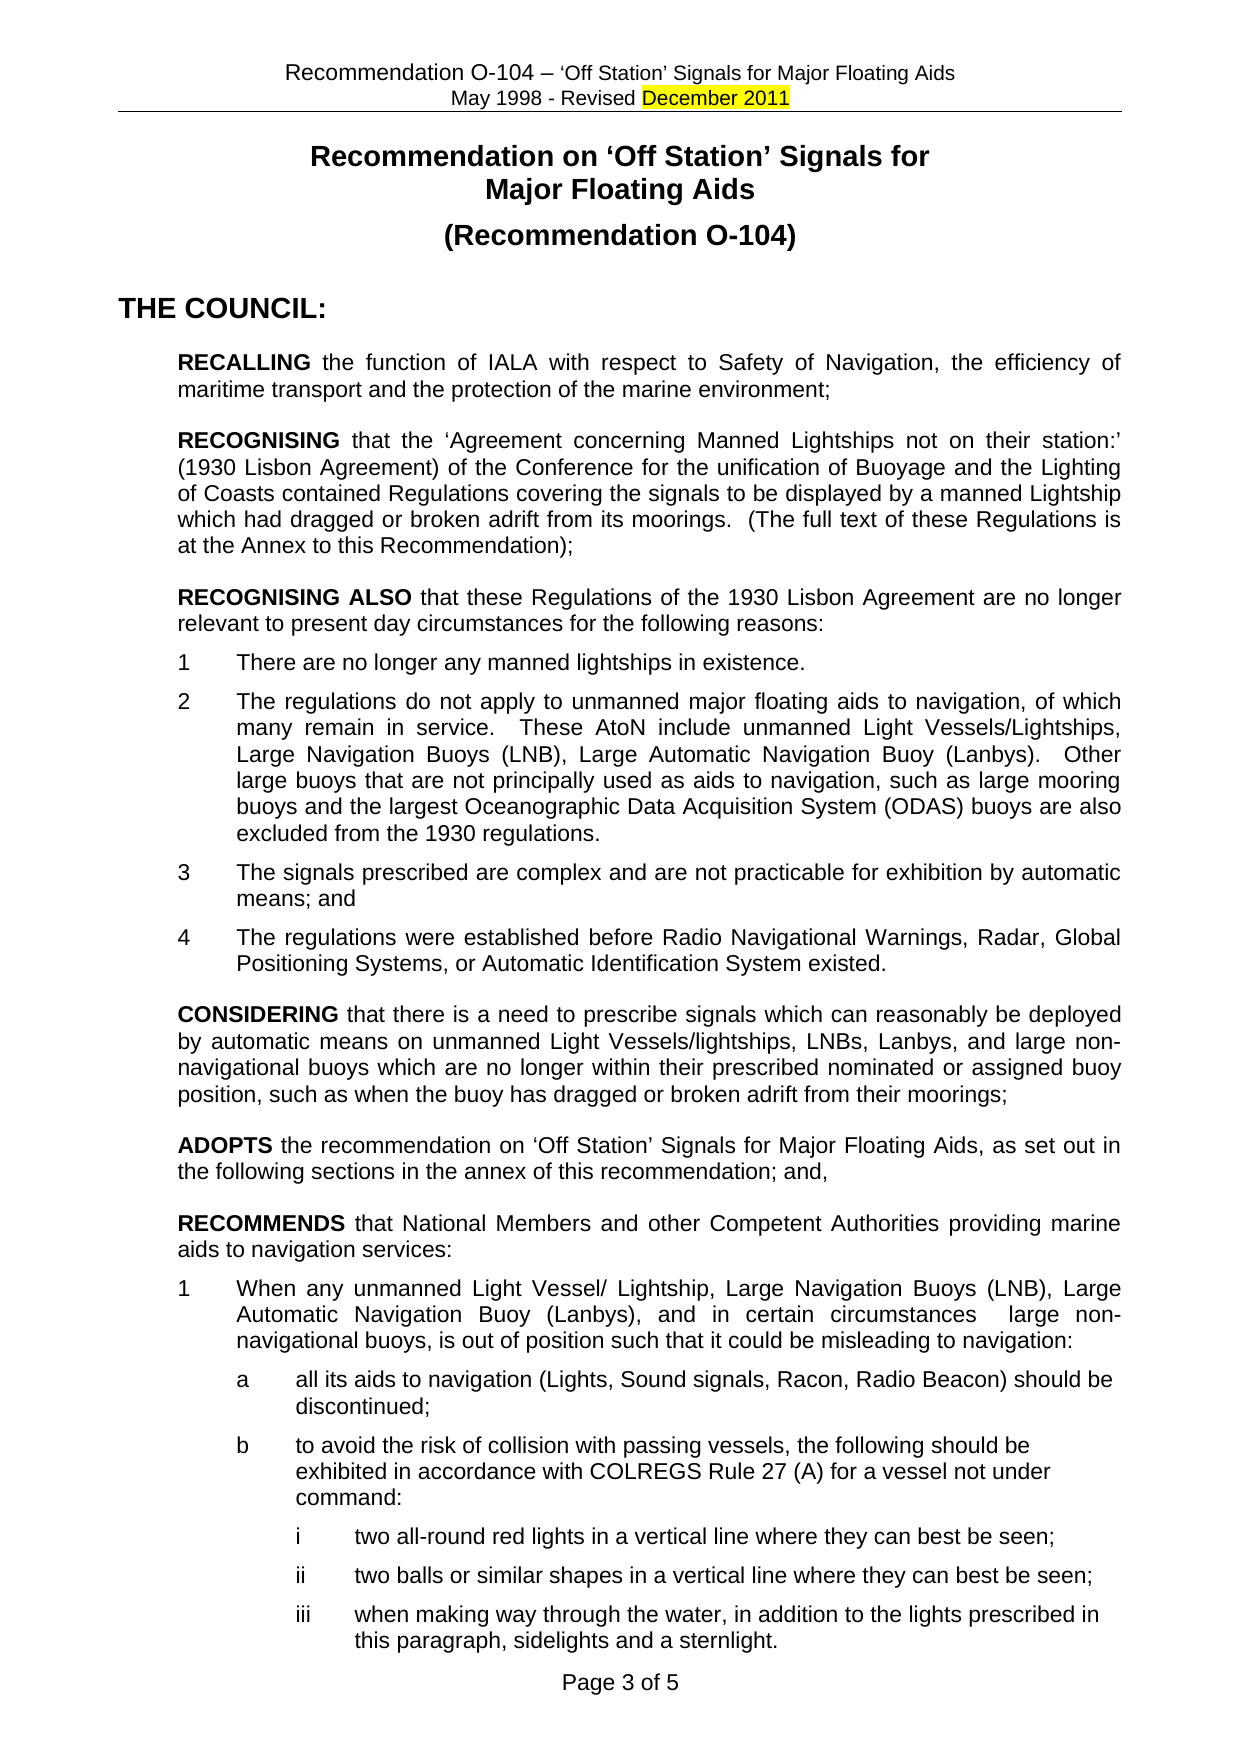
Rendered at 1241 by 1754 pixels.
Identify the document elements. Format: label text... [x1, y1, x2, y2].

text (Recommendation O-104) [268, 218, 972, 252]
list The signals prescribed are complex and are not practicable for exhibition by automatic means; and [177, 858, 1122, 911]
text ADOPTS the recommendation on ‘Off Station’ Signals for Major Floating Aids, as set out in the following sections in the annex of this recommendation; and, [177, 1132, 1122, 1184]
text THE COUNCIL: [118, 291, 1122, 324]
list two all-round red lights in a vertical line where they can best be seen; [295, 1523, 1122, 1549]
list When any unmanned Light Vessel/ Lightship, Large Navigation Buoys (LNB), Large Automatic Navigation Buoy (Lanbys), and in certain circumstances large non-navigational buoys, is out of position such that it could be misleading to navigation: [177, 1275, 1122, 1354]
text RECOGNISING that the ‘Agreement concerning Manned Lightships not on their station:’ (1930 Lisbon Agreement) of the Conference for the unification of Buoyage and the Lighting of Coasts contained Regulations covering the signals to be displayed by a manned Lightship which had dragged or broken adrift from its moorings. (The full text of these Regulations is at the Annex to this Recommendation); [177, 427, 1122, 559]
text CONSIDERING that there is a need to prescribe signals which can reasonably be deployed by automatic means on unmanned Light Vessels/lightships, LNBs, Lanbys, and large non-navigational buoys which are no longer within their prescribed nominated or assigned buoy position, such as when the buoy has dragged or broken adrift from their moorings; [177, 1001, 1122, 1107]
list to avoid the risk of collision with passing vessels, the following should be exhibited in accordance with COLREGS Rule 27 (A) for a vessel not under command: [236, 1432, 1122, 1511]
list when making way through the water, in addition to the lights prescribed in this paragraph, sidelights and a sternlight. [295, 1601, 1122, 1653]
list all its aids to navigation (Lights, Sound signals, Racon, Radio Beacon) should be discontinued; [236, 1366, 1122, 1419]
text RECALLING the function of IALA with respect to Safety of Navigation, the efficiency of maritime transport and the protection of the marine environment; [177, 349, 1122, 402]
list There are no longer any manned lightships in existence. [177, 649, 1122, 675]
text RECOGNISING ALSO that these Regulations of the 1930 Lisbon Agreement are no longer relevant to present day circumstances for the following reasons: [177, 584, 1122, 637]
list The regulations do not apply to unmanned major floating aids to navigation, of which many remain in service. These AtoN include unmanned Light Vessels/Lightships, Large Navigation Buoys (LNB), Large Automatic Navigation Buoy (Lanbys). Other large buoys that are not principally used as aids to navigation, such as large mooring buoys and the largest Oceanographic Data Acquisition System (ODAS) buoys are also excluded from the 1930 regulations. [177, 688, 1122, 846]
text RECOMMENDS that National Members and other Competent Authorities providing marine aids to navigation services: [177, 1209, 1122, 1262]
text Recommendation on ‘Off Station’ Signals for Major Floating Aids [268, 139, 972, 206]
list two balls or similar shapes in a vertical line where they can best be seen; [295, 1562, 1122, 1588]
list The regulations were established before Radio Navigational Warnings, Radar, Global Positioning Systems, or Automatic Identification System existed. [177, 924, 1122, 976]
